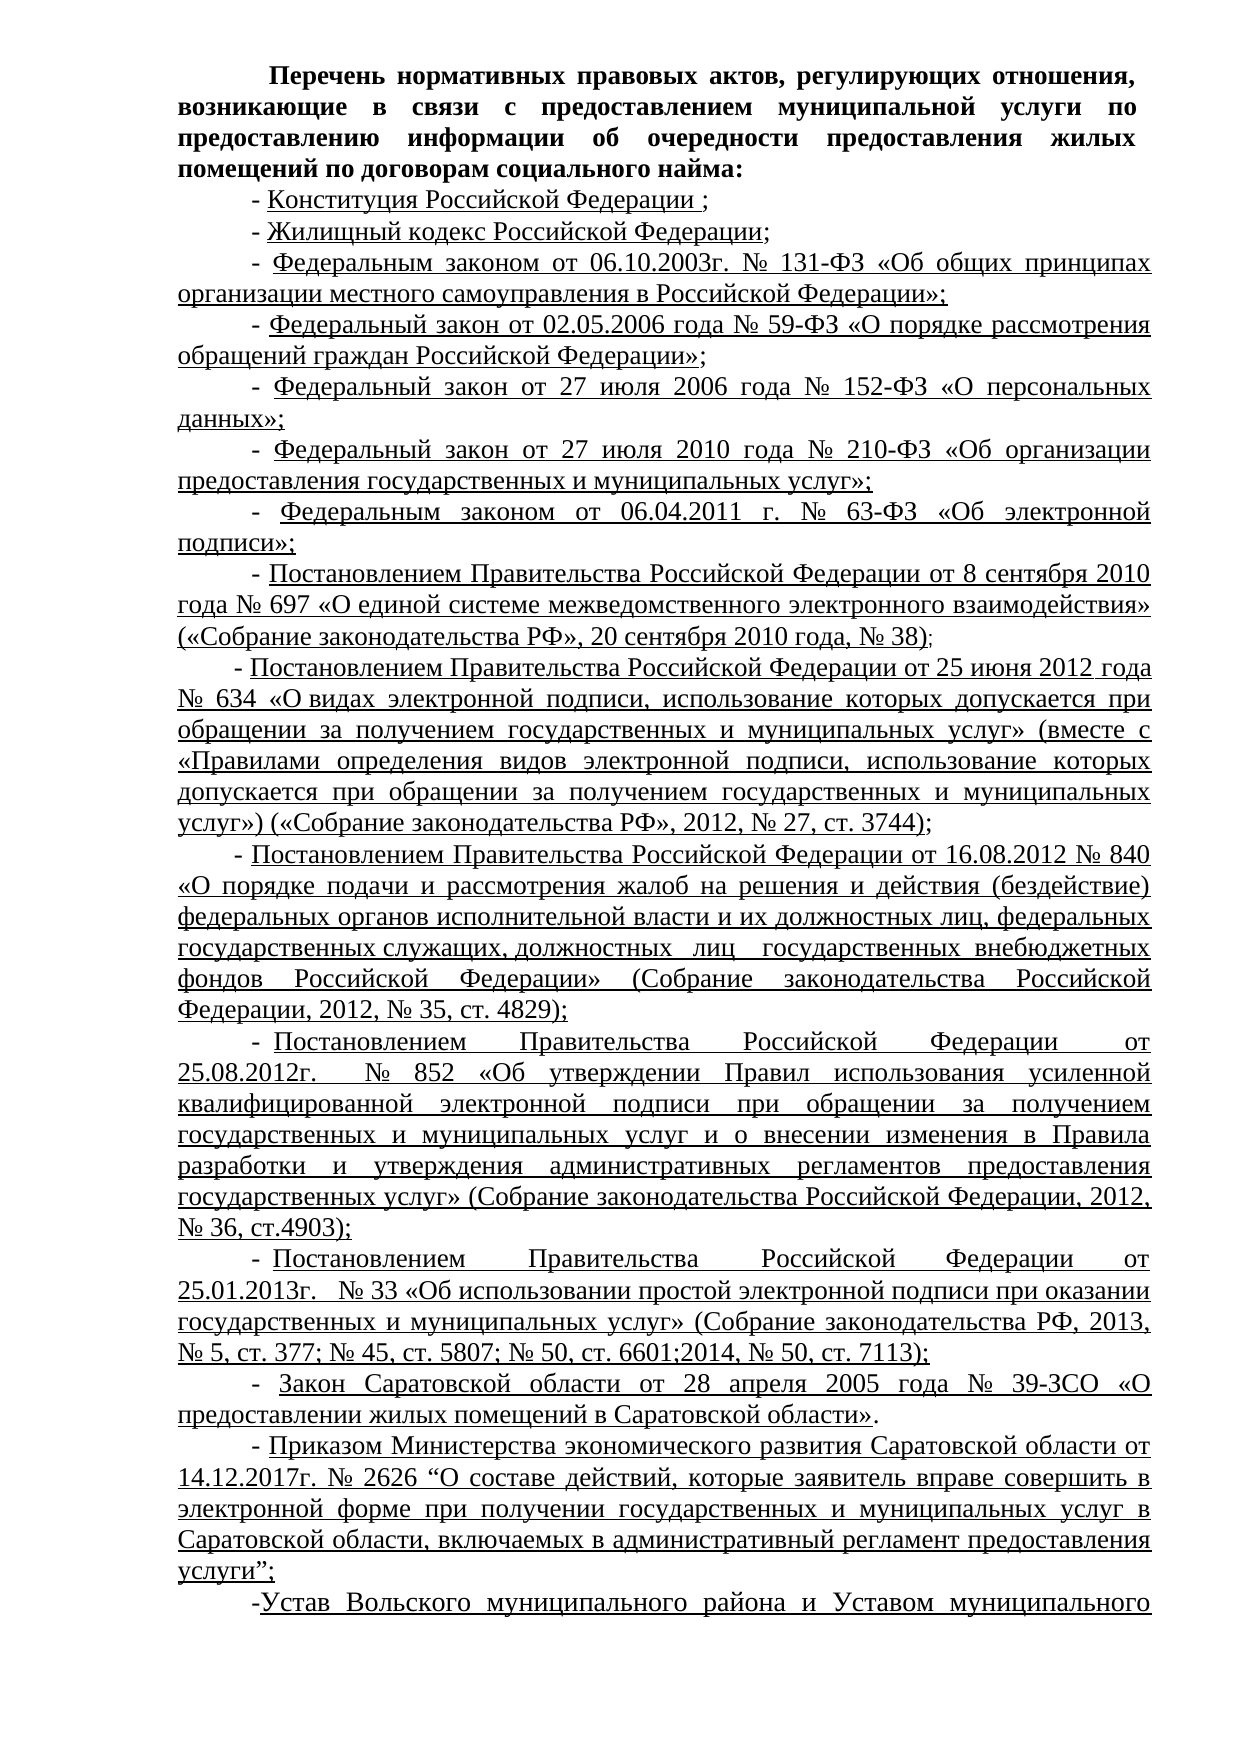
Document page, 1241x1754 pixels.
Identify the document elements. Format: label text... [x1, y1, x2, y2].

text - Постановлением Правительства Российской Федерации от 25 июня 2012 года № 634 «О видах электронной подписи, использование которых допускается при обращении за получением государственных и муниципальных услуг» (вместе с «Правилами определения видов электронной подписи, использование которых допускается при обращении за получением государственных и муниципальных услуг») («Собрание законодательства РФ», 2012, № 27, ст. 3744); [177, 711, 1152, 740]
text Перечень нормативных правовых актов, регулирующих отношения, возникающие в связи с предоставлением муниципальной услуги по предоставлению информации об очередности предоставления жилых помещений по договорам социального найма: [177, 59, 1137, 184]
text - Жилищный кодекс Российской Федерации; [177, 215, 1152, 246]
text - Постановлением Правительства Российской Федерации от 25.08.2012г. № 852 «Об утверждении Правил использования усиленной квалифицированной электронной подписи при обращении за получением государственных и муниципальных услуг и о внесении изменения в Правила разработки и утверждения административных регламентов предоставления государственных услуг» (Собрание законодательства Российской Федерации, 2012, № 36, ст.4903); [177, 1084, 1152, 1114]
text - Федеральный закон от 02.05.2006 года № 59-ФЗ «О порядке рассмотрения обращений граждан Российской Федерации»; [177, 308, 1152, 371]
text - Постановлением Правительства Российской Федерации от 16.08.2012 № 840 «О порядке подачи и рассмотрения жалоб на решения и действия (бездействие) федеральных органов исполнительной власти и их должностных лиц, федеральных государственных служащих, должностных лиц государственных внебюджетных фондов Российской Федерации» (Собрание законодательства Российской Федерации, 2012, № 35, ст. 4829); [177, 838, 1152, 927]
text - Федеральным законом от 06.10.2003г. № 131-ФЗ «Об общих принципах организации местного самоуправления в Российской Федерации»; [177, 246, 1152, 308]
text - Приказом Министерства экономического развития Саратовской области от 14.12.2017г. № 2626 “О составе действий, которые заявитель вправе совершить в электронной форме при получении государственных и муниципальных услуг в Саратовской области, включаемых в административный регламент предоставления услуги”; [177, 1489, 1152, 1550]
text - Федеральный закон от 27 июля 2010 года № 210-ФЗ «Об организации предоставления государственных и муниципальных услуг»; [177, 433, 1152, 495]
text - Постановлением Правительства Российской Федерации от 25.08.2012г. № 852 «Об утверждении Правил использования усиленной квалифицированной электронной подписи при обращении за получением государственных и муниципальных услуг и о внесении изменения в Правила разработки и утверждения административных регламентов предоставления государственных услуг» (Собрание законодательства Российской Федерации, 2012, № 36, ст.4903); [177, 1178, 1152, 1207]
text - Конституция Российской Федерации ; [177, 184, 1152, 215]
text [177, 1585, 1152, 1618]
text - Постановлением Правительства Российской Федерации от 16.08.2012 № 840 «О порядке подачи и рассмотрения жалоб на решения и действия (бездействие) федеральных органов исполнительной власти и их должностных лиц, федеральных государственных служащих, должностных лиц государственных внебюджетных фондов Российской Федерации» (Собрание законодательства Российской Федерации, 2012, № 35, ст. 4829); [177, 928, 1152, 989]
text - Федеральный закон от 27 июля 2006 года № 152-ФЗ «О персональных данных»; [177, 371, 1152, 433]
text - Постановлением Правительства Российской Федерации от 25.08.2012г. № 852 «Об утверждении Правил использования усиленной квалифицированной электронной подписи при обращении за получением государственных и муниципальных услуг и о внесении изменения в Правила разработки и утверждения административных регламентов предоставления государственных услуг» (Собрание законодательства Российской Федерации, 2012, № 36, ст.4903); [177, 1208, 1152, 1243]
text - Постановлением Правительства Российской Федерации от 8 сентября 2010 года № 697 «О единой системе межведомственного электронного взаимодействия» («Собрание законодательства РФ», 20 сентября 2010 года, № 38); [177, 557, 1152, 651]
text - Приказом Министерства экономического развития Саратовской области от 14.12.2017г. № 2626 “О составе действий, которые заявитель вправе совершить в электронной форме при получении государственных и муниципальных услуг в Саратовской области, включаемых в административный регламент предоставления услуги”; [177, 1551, 1152, 1585]
text - Федеральным законом от 06.04.2011 г. № 63-ФЗ «Об электронной подписи»; [177, 495, 1152, 557]
text - Постановлением Правительства Российской Федерации от 16.08.2012 № 840 «О порядке подачи и рассмотрения жалоб на решения и действия (бездействие) федеральных органов исполнительной власти и их должностных лиц, федеральных государственных служащих, должностных лиц государственных внебюджетных фондов Российской Федерации» (Собрание законодательства Российской Федерации, 2012, № 35, ст. 4829); [177, 990, 1152, 1024]
text - Постановлением Правительства Российской Федерации от 25 июня 2012 года № 634 «О видах электронной подписи, использование которых допускается при обращении за получением государственных и муниципальных услуг» (вместе с «Правилами определения видов электронной подписи, использование которых допускается при обращении за получением государственных и муниципальных услуг») («Собрание законодательства РФ», 2012, № 27, ст. 3744); [177, 651, 1152, 709]
text - Закон Саратовской области от 28 апреля 2005 года № 39-ЗСО «О предоставлении жилых помещений в Саратовской области». [177, 1367, 1152, 1429]
text - Постановлением Правительства Российской Федерации от 25.08.2012г. № 852 «Об утверждении Правил использования усиленной квалифицированной электронной подписи при обращении за получением государственных и муниципальных услуг и о внесении изменения в Правила разработки и утверждения административных регламентов предоставления государственных услуг» (Собрание законодательства Российской Федерации, 2012, № 36, ст.4903); [177, 1024, 1152, 1083]
text - Постановлением Правительства Российской Федерации от 25 июня 2012 года № 634 «О видах электронной подписи, использование которых допускается при обращении за получением государственных и муниципальных услуг» (вместе с «Правилами определения видов электронной подписи, использование которых допускается при обращении за получением государственных и муниципальных услуг») («Собрание законодательства РФ», 2012, № 27, ст. 3744); [177, 772, 1152, 838]
text - Приказом Министерства экономического развития Саратовской области от 14.12.2017г. № 2626 “О составе действий, которые заявитель вправе совершить в электронной форме при получении государственных и муниципальных услуг в Саратовской области, включаемых в административный регламент предоставления услуги”; [177, 1429, 1152, 1488]
text - Постановлением Правительства Российской Федерации от 25.08.2012г. № 852 «Об утверждении Правил использования усиленной квалифицированной электронной подписи при обращении за получением государственных и муниципальных услуг и о внесении изменения в Правила разработки и утверждения административных регламентов предоставления государственных услуг» (Собрание законодательства Российской Федерации, 2012, № 36, ст.4903); [177, 1115, 1152, 1176]
text - Постановлением Правительства Российской Федерации от 25.01.2013г. № 33 «Об использовании простой электронной подписи при оказании государственных и муниципальных услуг» (Собрание законодательства РФ, 2013, № 5, ст. 377; № 45, ст. 5807; № 50, ст. 6601;2014, № 50, ст. 7113); [177, 1243, 1152, 1367]
text - Постановлением Правительства Российской Федерации от 25 июня 2012 года № 634 «О видах электронной подписи, использование которых допускается при обращении за получением государственных и муниципальных услуг» (вместе с «Правилами определения видов электронной подписи, использование которых допускается при обращении за получением государственных и муниципальных услуг») («Собрание законодательства РФ», 2012, № 27, ст. 3744); [177, 741, 1152, 771]
